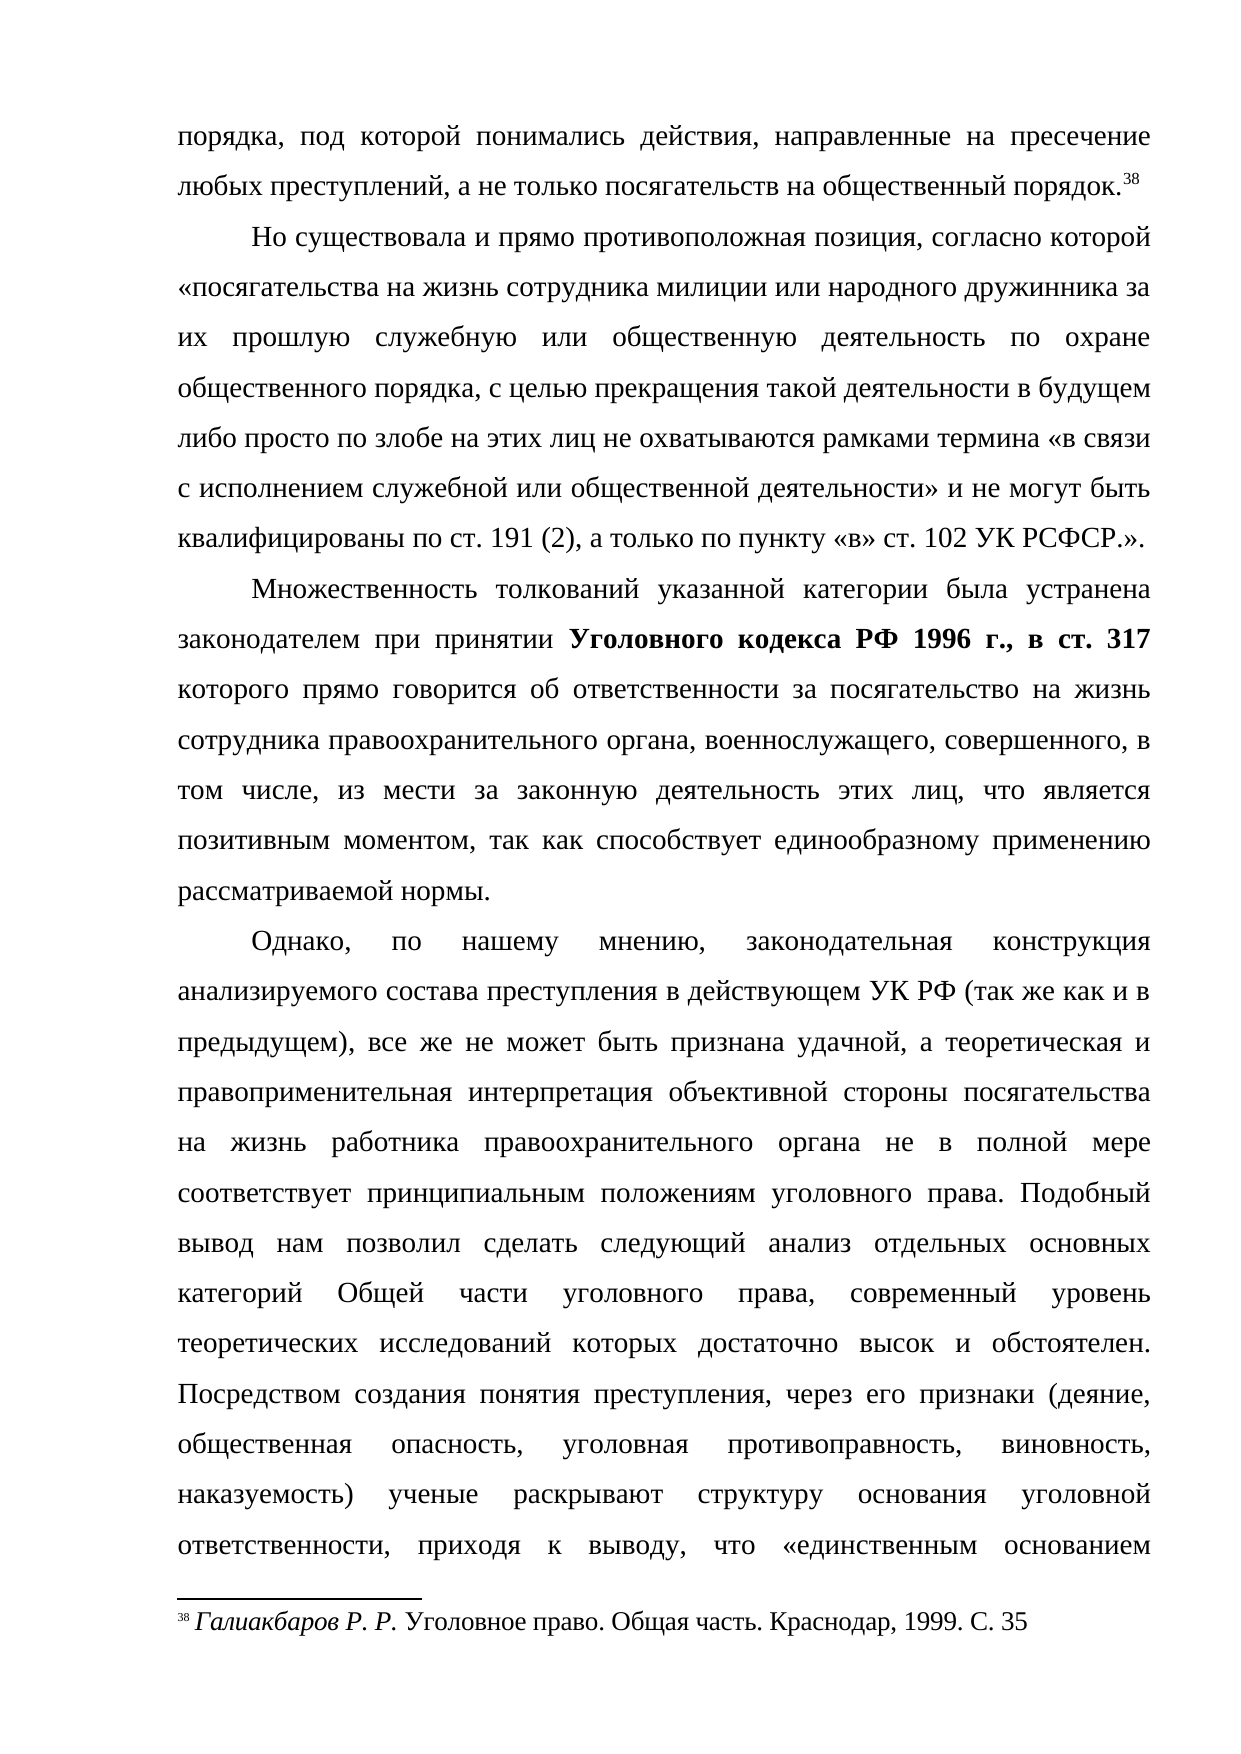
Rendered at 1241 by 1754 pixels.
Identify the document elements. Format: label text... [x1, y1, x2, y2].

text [177, 118, 1152, 202]
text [177, 923, 1152, 1560]
text Но существовала и прямо противоположная позиция, согласно которой «посягательства на жизнь сотрудника милиции или народного дружинника за их прошлую служебную или общественную деятельность по охране общественного порядка, с целью прекращения такой деятельности в будущем либо просто по злобе на этих лиц не охватываются рамками термина «в связи с исполнением служебной или общественной деятельности» и не могут быть квалифицированы по ст. 191 (2), а только по пункту «в» ст. 102 УК РСФСР.». [177, 219, 1152, 554]
text Множественность толкований указанной категории была устранена законодателем при принятии Уголовного кодекса РФ ., в ст. 317 которого прямо говорится об ответственности за посягательство на жизнь сотрудника правоохранительного органа, военнослужащего, совершенного, в том числе, из мести за законную деятельность этих лиц, что является позитивным моментом, так как способствует единообразному применению рассматриваемой нормы. [177, 571, 1152, 906]
